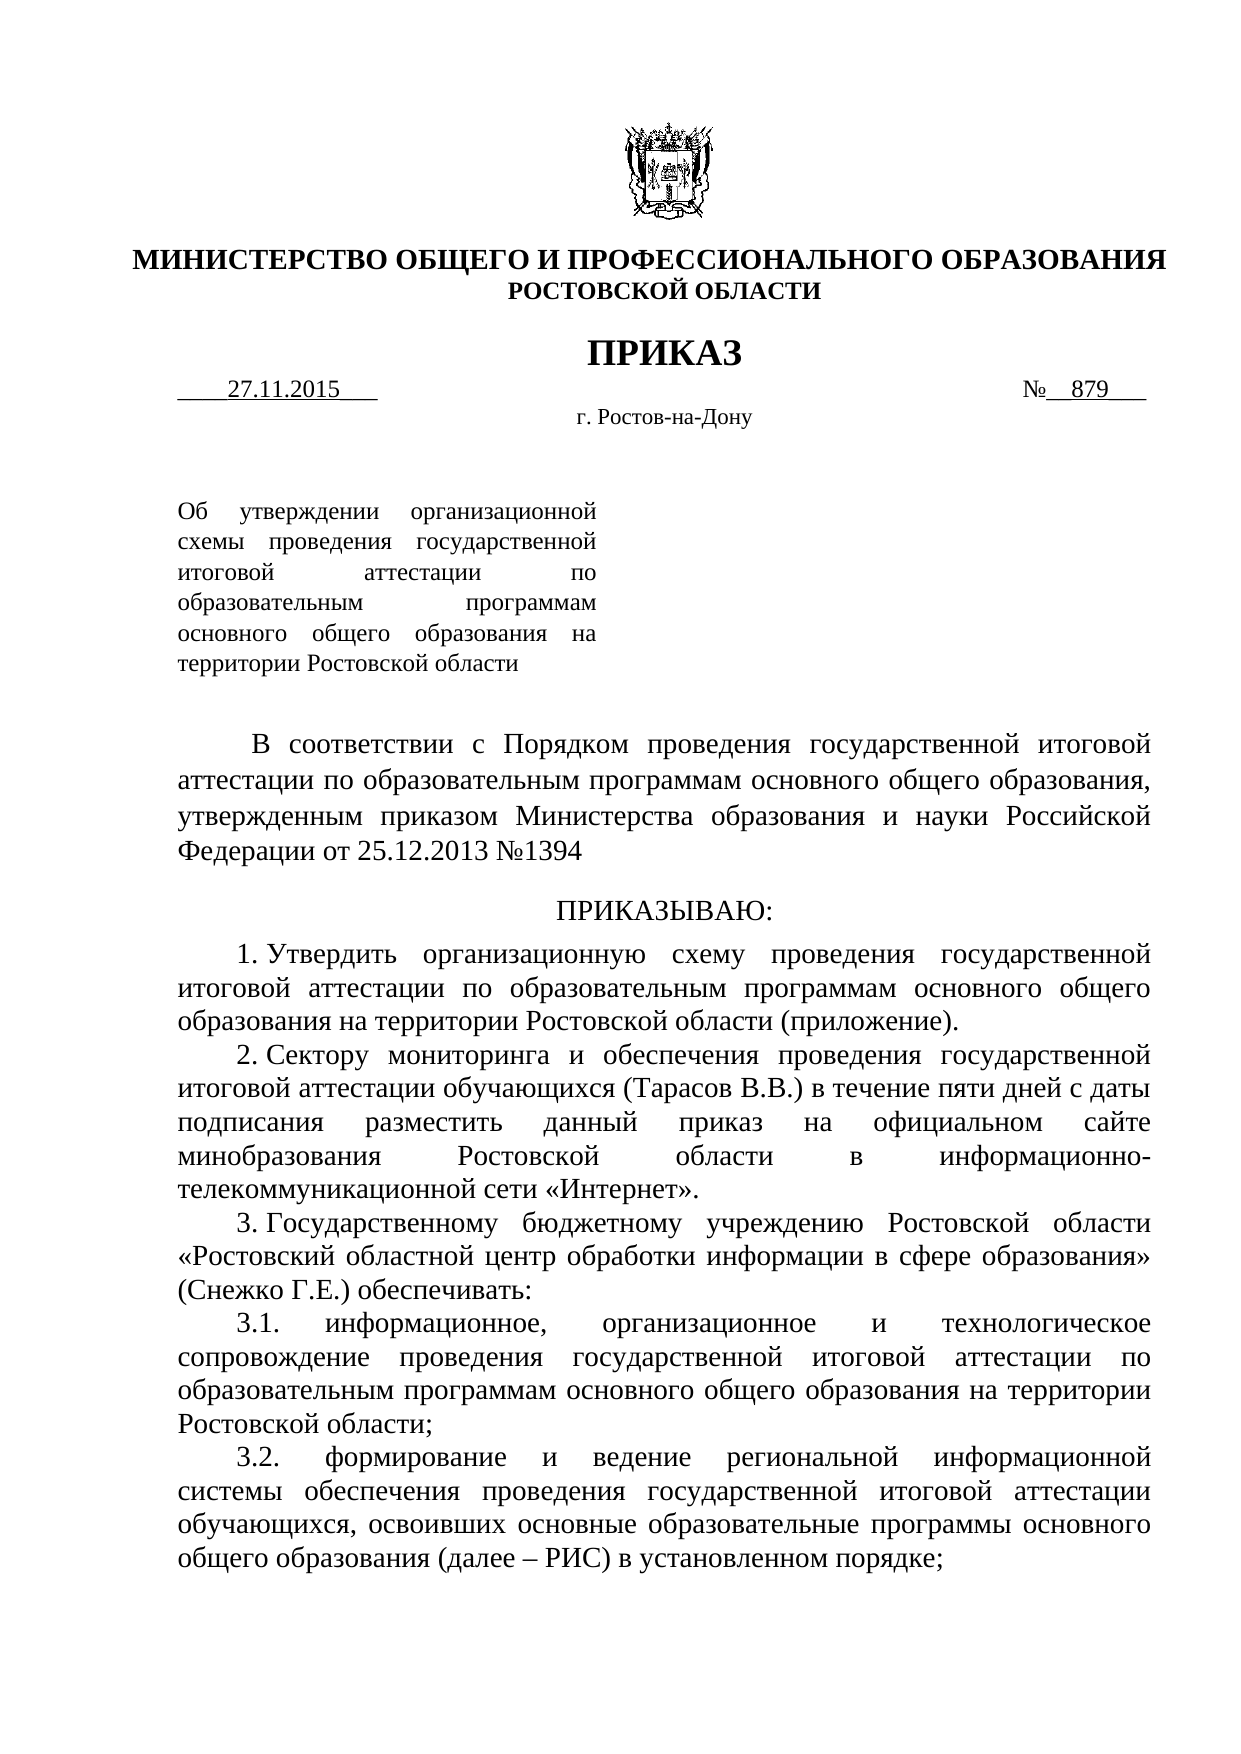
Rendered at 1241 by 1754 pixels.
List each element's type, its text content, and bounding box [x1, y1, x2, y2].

subtitle МИНИСТЕРСТВО ОБЩЕГО И ПРОФЕССИОНАЛЬНОГО ОБРАЗОВАНИЯ [118, 242, 1181, 276]
subtitle В соответствии с Порядком проведения государственной итоговой аттестации по образовательным программам основного общего образования, утвержденным приказом Министерства образования и науки Российской Федерации от 25.12.2013 №1394 [177, 727, 1152, 867]
picture [612, 118, 725, 222]
list информационное, организационное и технологическое сопровождение проведения государственной итоговой аттестации по образовательным программам основного общего образования на территории Ростовской области; [177, 1305, 1152, 1439]
text ПРИКАЗ [177, 331, 1152, 374]
text РОСТОВСКОЙ ОБЛАСТИ [177, 276, 1152, 304]
list Сектору мониторинга и обеспечения проведения государственной итоговой аттестации обучающихся (Тарасов В.В.) в течение пяти дней с даты подписания разместить данный приказ на официальном сайте минобразования Ростовской области в информационно-телекоммуникационной сети «Интернет». [177, 1037, 1152, 1205]
list Утвердить организационную схему проведения государственной итоговой аттестации по образовательным программам основного общего образования на территории Ростовской области (приложение). [177, 936, 1152, 1037]
text ____27.11.2015___ №__879___ [177, 374, 1152, 403]
subtitle Об утверждении организационной схемы проведения государственной итоговой аттестации по образовательным программам основного общего образования на территории Ростовской области [177, 496, 596, 677]
text ПРИКАЗЫВАЮ: [177, 893, 1152, 926]
list Государственному бюджетному учреждению Ростовской области «Ростовский областной центр обработки информации в сфере образования» (Снежко Г.Е.) обеспечивать: [177, 1205, 1152, 1305]
list формирование и ведение региональной информационной системы обеспечения проведения государственной итоговой аттестации обучающихся, освоивших основные образовательные программы основного общего образования (далее – РИС) в установленном порядке; [177, 1439, 1152, 1574]
text г. Ростов-на-Дону [177, 403, 1152, 429]
